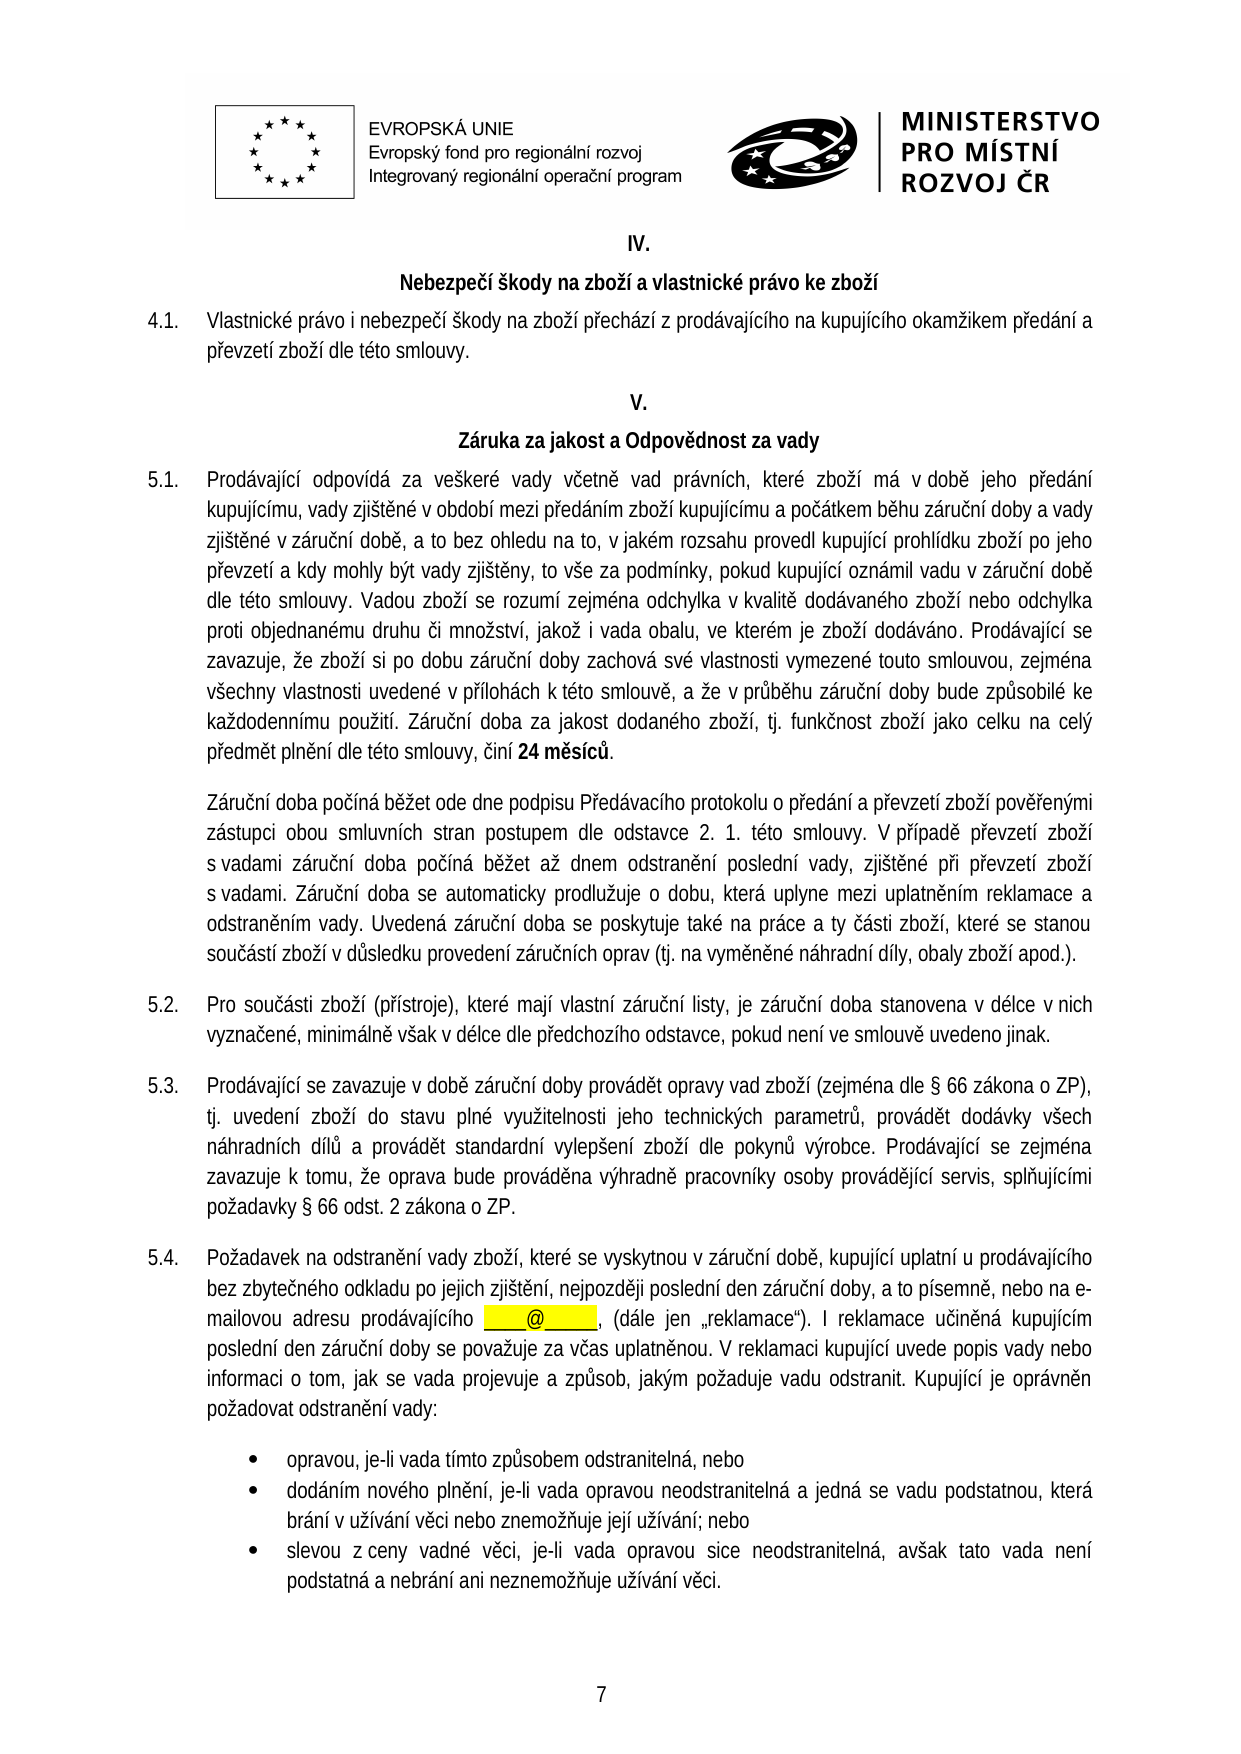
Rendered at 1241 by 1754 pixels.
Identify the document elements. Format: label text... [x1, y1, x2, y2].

text V. [185, 388, 1093, 415]
list Pro součásti zboží (přístroje), které mají vlastní záruční listy, je záruční doba stanovena v délce v nich vyznačené, minimálně však v délce dle předchozího odstavce, pokud není ve smlouvě uvedeno jinak. [148, 991, 1093, 1048]
text Záruční doba počíná běžet ode dne podpisu Předávacího protokolu o předání a převzetí zboží pověřenými zástupci obou smluvních stran postupem dle odstavce 2. 1. této smlouvy. V případě převzetí zboží s vadami záruční doba počíná běžet až dnem odstranění poslední vady, zjištěné při převzetí zboží s vadami. Záruční doba se automaticky prodlužuje o dobu, která uplyne mezi uplatněním reklamace a odstraněním vady. Uvedená záruční doba se poskytuje také na práce a ty části zboží, které se stanou součástí zboží v důsledku provedení záručních oprav (tj. na vyměněné náhradní díly, obaly zboží apod.). [207, 789, 1093, 967]
list slevou z ceny vadné věci, je-li vada opravou sice neodstranitelná, avšak tato vada není podstatná a nebrání ani neznemožňuje užívání věci. [249, 1537, 1093, 1594]
subtitle Nebezpečí škody na zboží a vlastnické právo ke zboží [185, 268, 1093, 295]
text 4.1. Vlastnické právo i nebezpečí škody na zboží přechází z prodávajícího na kupujícího okamžikem předání a převzetí zboží dle této smlouvy. [148, 307, 1093, 364]
picture [184, 73, 1130, 230]
list dodáním nového plnění, je-li vada opravou neodstranitelná a jedná se vadu podstatnou, která brání v užívání věci nebo znemožňuje její užívání; nebo [249, 1477, 1093, 1533]
text IV. [185, 230, 1093, 256]
list Prodávající se zavazuje v době záruční doby provádět opravy vad zboží (zejména dle § 66 zákona o ZP), tj. uvedení zboží do stavu plné využitelnosti jeho technických parametrů, provádět dodávky všech náhradních dílů a provádět standardní vylepšení zboží dle pokynů výrobce. Prodávající se zejména zavazuje k tomu, že oprava bude prováděna výhradně pracovníky osoby provádějící servis, splňujícími požadavky § 66 odst. 2 zákona o ZP. [148, 1072, 1093, 1220]
list Požadavek na odstranění vady zboží, které se vyskytnou v záruční době, kupující uplatní u prodávajícího bez zbytečného odkladu po jejich zjištění, nejpozději poslední den záruční doby, a to písemně, nebo na e-mailovou adresu prodávajícího ____@_____, (dále jen „reklamace“). I reklamace učiněná kupujícím poslední den záruční doby se považuje za včas uplatněnou. V reklamaci kupující uvede popis vady nebo informaci o tom, jak se vada projevuje a způsob, jakým požaduje vadu odstranit. Kupující je oprávněn požadovat odstranění vady: [148, 1244, 1093, 1422]
list opravou, je-li vada tímto způsobem odstranitelná, nebo [249, 1446, 1093, 1473]
list Prodávající odpovídá za veškeré vady včetně vad právních, které zboží má v době jeho předání kupujícímu, vady zjištěné v období mezi předáním zboží kupujícímu a počátkem běhu záruční doby a vady zjištěné v záruční době, a to bez ohledu na to, v jakém rozsahu provedl kupující prohlídku zboží po jeho převzetí a kdy mohly být vady zjištěny, to vše za podmínky, pokud kupující oznámil vadu v záruční době dle této smlouvy. Vadou zboží se rozumí zejména odchylka v kvalitě dodávaného zboží nebo odchylka proti objednanému druhu či množství, jakož i vada obalu, ve kterém je zboží dodáváno. Prodávající se zavazuje, že zboží si po dobu záruční doby zachová své vlastnosti vymezené touto smlouvou, zejména všechny vlastnosti uvedené v přílohách k této smlouvě, a že v průběhu záruční doby bude způsobilé ke každodennímu použití. Záruční doba za jakost dodaného zboží, tj. funkčnost zboží jako celku na celý předmět plnění dle této smlouvy, činí 24 měsíců. [148, 466, 1093, 764]
subtitle Záruka za jakost a Odpovědnost za vady [185, 427, 1093, 454]
